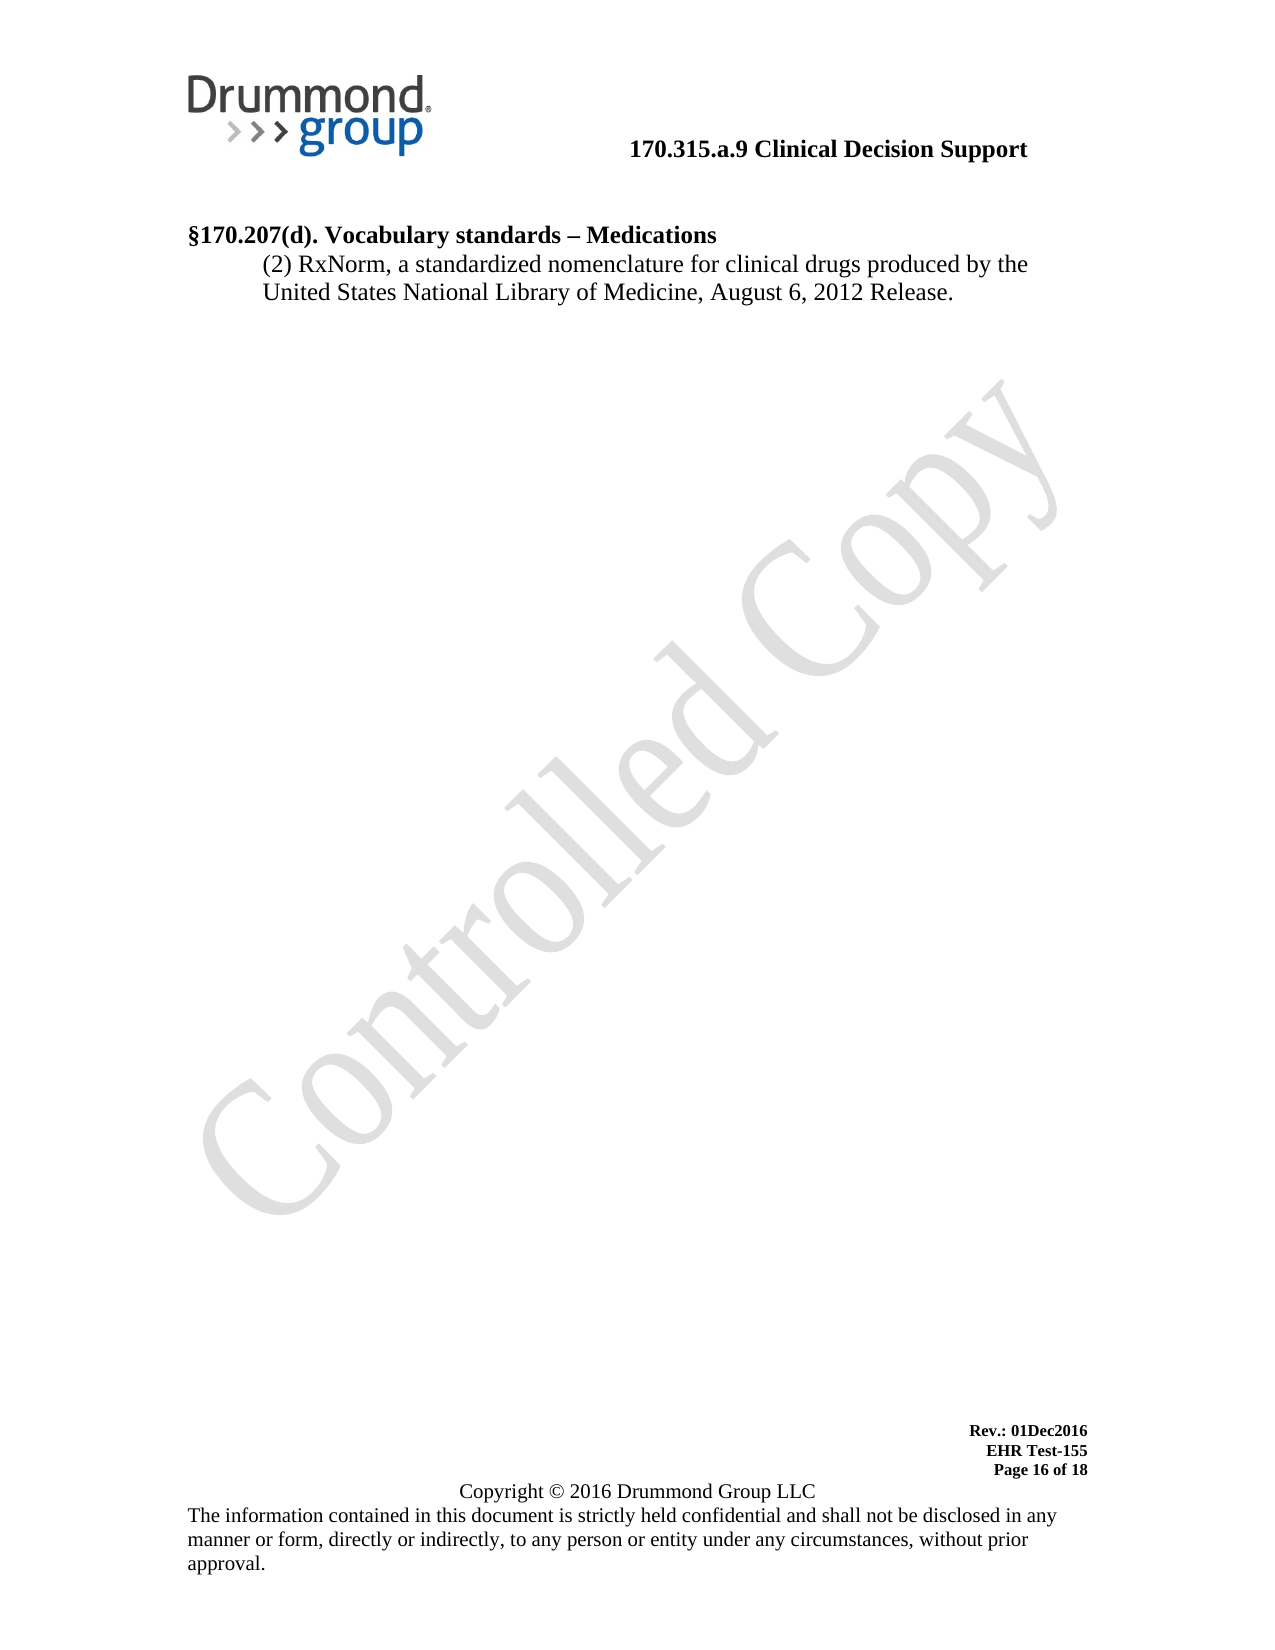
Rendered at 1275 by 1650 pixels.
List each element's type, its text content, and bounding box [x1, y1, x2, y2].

text (2) RxNorm, a standardized nomenclature for clinical drugs produced by the United States National Library of Medicine, August 6, 2012 Release. [262, 249, 1087, 306]
picture [187, 75, 433, 157]
text §170.207(d). Vocabulary standards – Medications [187, 220, 1087, 249]
